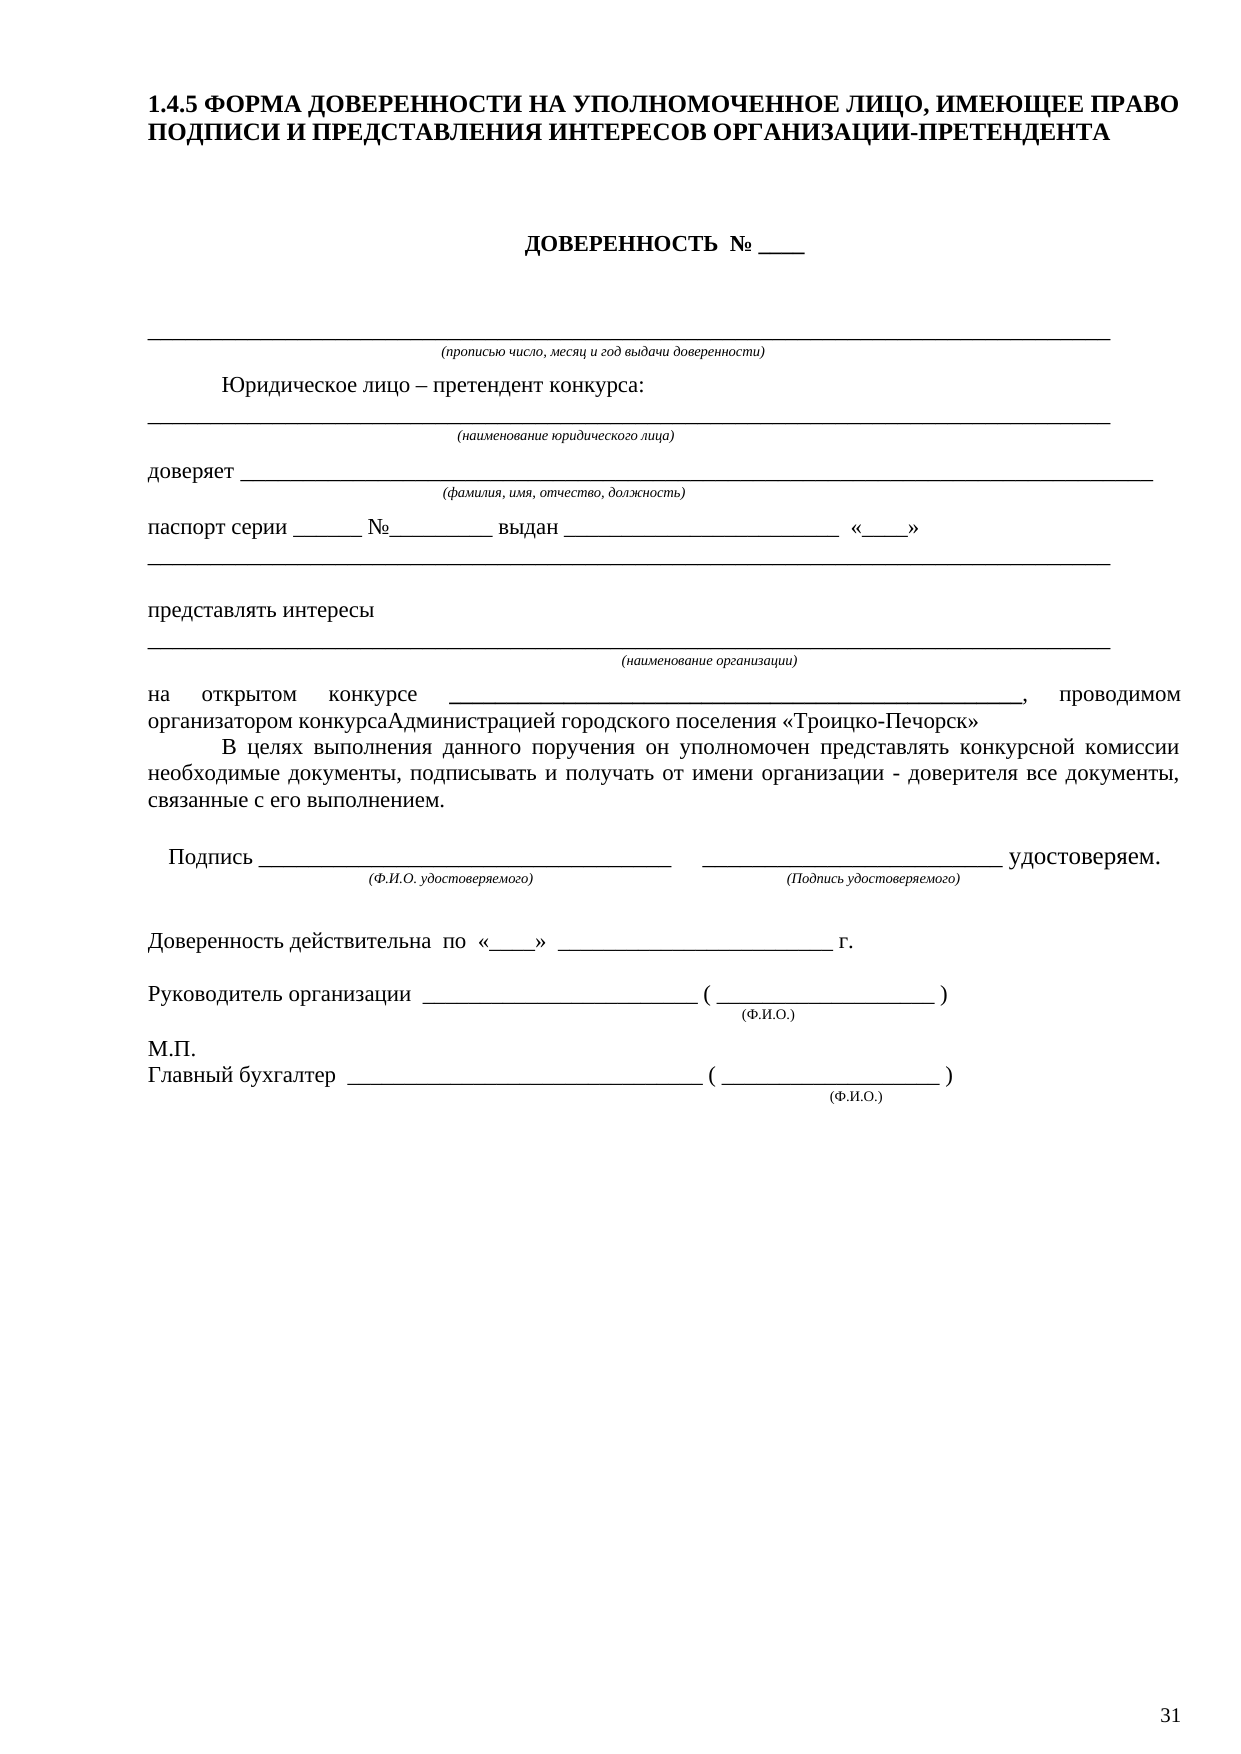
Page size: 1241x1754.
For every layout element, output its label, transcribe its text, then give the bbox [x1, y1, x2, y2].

text _____________________________________________________________________________ [148, 623, 1181, 652]
text _____________________________________________________________________________ [148, 398, 1181, 426]
text представлять интересы [148, 597, 1181, 623]
text на открытом конкурсе __________________________________________________, проводимом организатором конкурсаАдминистрацией городского поселения «Троицко-Печорск» [148, 680, 1181, 733]
text (Ф.И.О.) [811, 1088, 1181, 1116]
text (фамилия, имя, отчество, должность) [443, 484, 1181, 513]
text Руководитель организации ________________________ ( ___________________ ) [148, 980, 1181, 1006]
text ДОВЕРЕННОСТЬ № ____ [148, 230, 1181, 256]
text (прописью число, месяц и год выдачи доверенности) [148, 343, 1181, 371]
text В целях выполнения данного поручения он уполномочен представлять конкурсной комиссии необходимые документы, подписывать и получать от имени организации - доверителя все документы, связанные с его выполнением. [148, 733, 1181, 812]
text доверяет _________________________________________________________________________ [148, 455, 1181, 484]
text Юридическое лицо – претендент конкурса: [148, 371, 1181, 398]
text паспорт серии ______ №_________ выдан ________________________ «____» _____________________________________________________________________________ [148, 513, 1181, 568]
text (наименование организации) [516, 652, 1181, 680]
text 1.4.5 ФОРМА ДОВЕРЕННОСТИ НА УПОЛНОМОЧЕННОЕ ЛИЦО, ИМЕЮЩЕЕ ПРАВО ПОДПИСИ И ПРЕДСТАВЛЕНИЯ ИНТЕРЕСОВ ОРГАНИЗАЦИИ-ПРЕТЕНДЕНТА [148, 89, 1181, 146]
text Главный бухгалтер _______________________________ ( ___________________ ) [148, 1061, 1181, 1088]
text (наименование юридического лица) [443, 426, 1181, 455]
text Доверенность действительна по «____» ________________________ г. [148, 927, 1181, 953]
text М.П. [148, 1035, 1181, 1061]
text _____________________________________________________________________________ [148, 314, 1181, 343]
text Подпись _________________________________ ________________________ удостоверяем.(Ф.И.О. удостоверяемого) (Подпись удостоверяемого) [148, 841, 1181, 898]
text (Ф.И.О.) [148, 1006, 1181, 1035]
